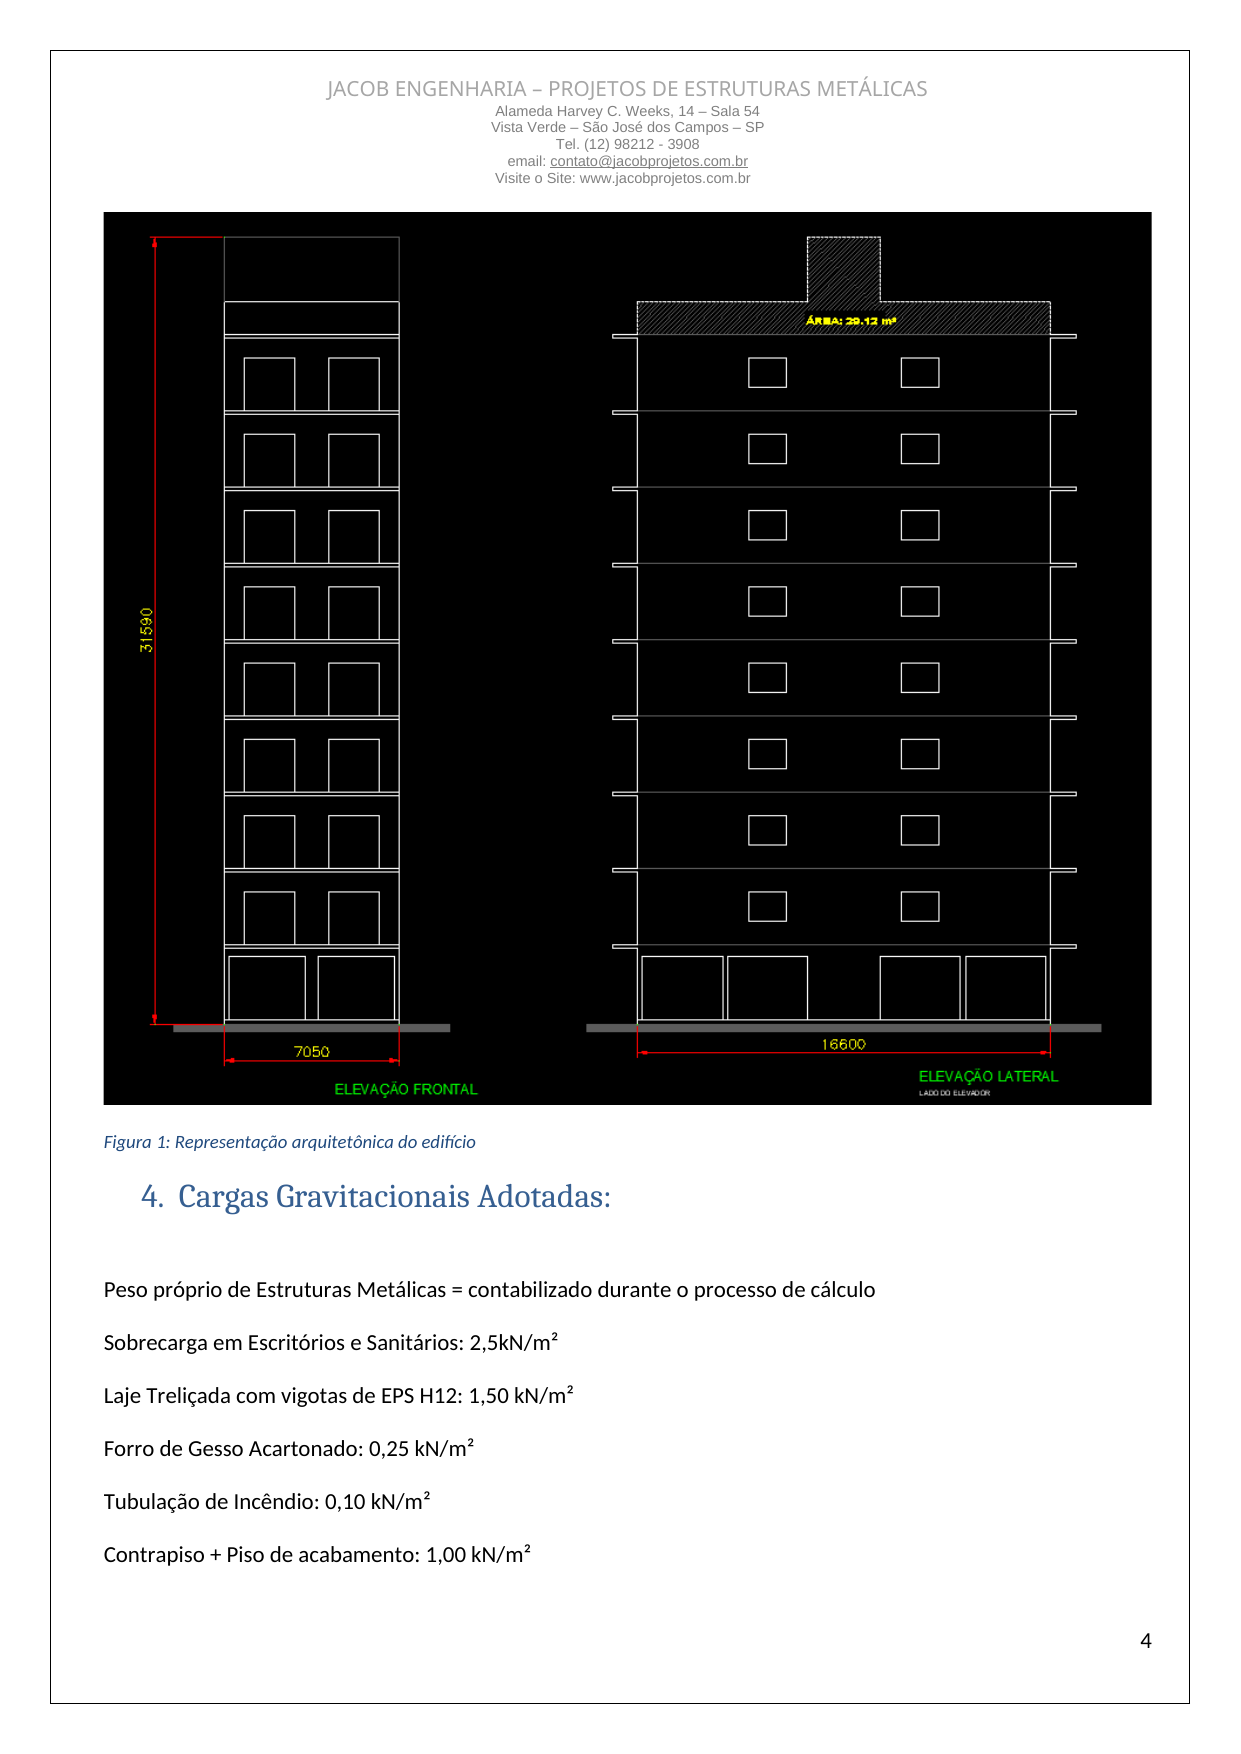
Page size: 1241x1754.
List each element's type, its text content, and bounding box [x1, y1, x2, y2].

text Contrapiso + Piso de acabamento: 1,00 kN/m² [103, 1540, 1152, 1568]
text Peso próprio de Estruturas Metálicas = contabilizado durante o processo de cálculo [103, 1275, 1152, 1303]
text Sobrecarga em Escritórios e Sanitários: 2,5kN/m² [103, 1328, 1152, 1356]
picture [103, 212, 1152, 1105]
text Forro de Gesso Acartonado: 0,25 kN/m² [103, 1434, 1152, 1462]
subtitle Cargas Gravitacionais Adotadas: [141, 1178, 1152, 1216]
text Laje Treliçada com vigotas de EPS H12: 1,50 kN/m² [103, 1381, 1152, 1409]
text Figura 1: Representação arquitetônica do edifício [103, 1130, 1152, 1153]
text Tubulação de Incêndio: 0,10 kN/m² [103, 1487, 1152, 1515]
